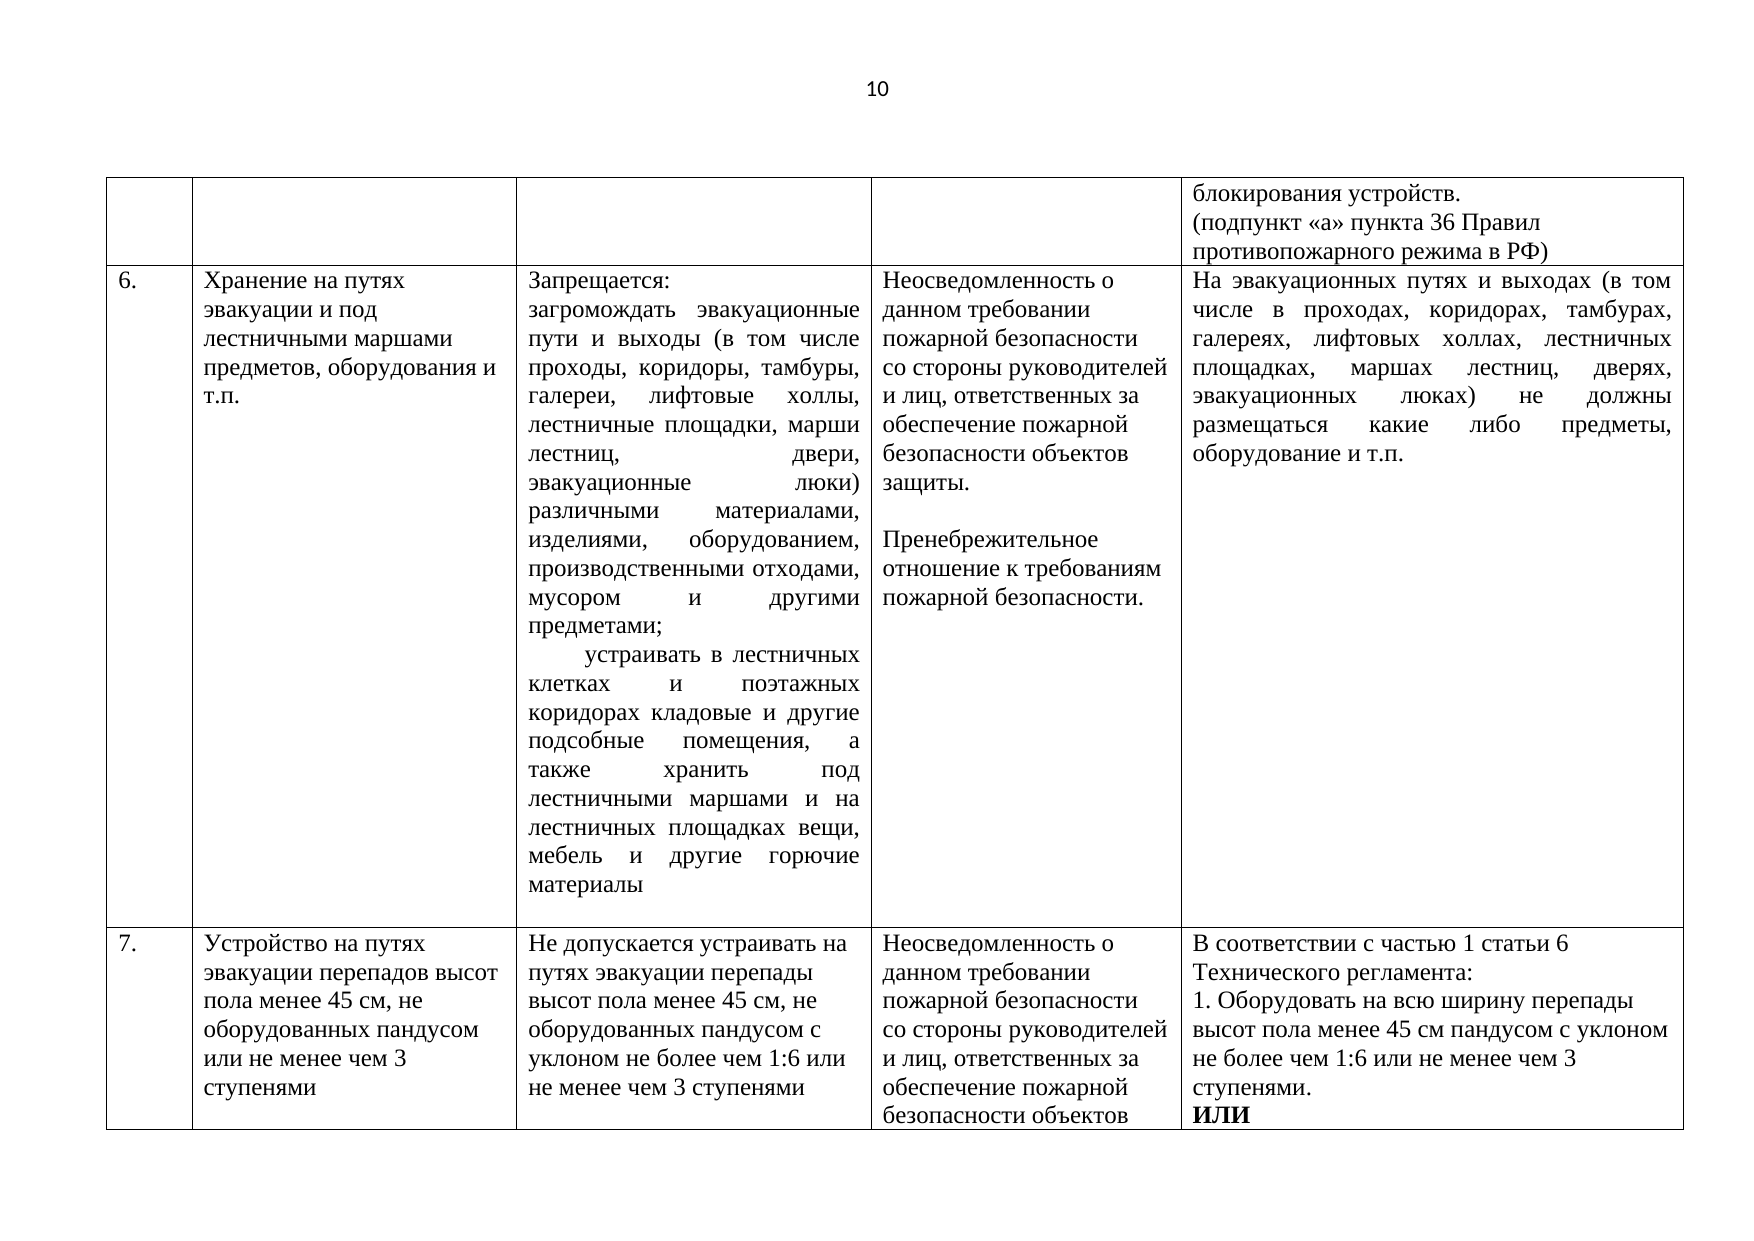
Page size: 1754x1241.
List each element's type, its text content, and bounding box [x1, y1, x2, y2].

table_cell 7. [107, 928, 192, 1129]
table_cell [1182, 928, 1683, 1129]
table_cell Неосведомленность о данном требовании пожарной безопасности со стороны руководителей и лиц, ответственных за обеспечение пожарной безопасности объектов защиты. Пренебрежительное отношение к требованиям пожарной безопасности. [872, 266, 1181, 927]
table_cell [193, 178, 516, 264]
table_cell Хранение на путях эвакуации и под лестничными маршами предметов, оборудования и т.п. [193, 266, 516, 927]
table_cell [517, 178, 871, 264]
table_cell 6. [107, 266, 192, 927]
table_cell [1182, 178, 1683, 264]
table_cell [872, 928, 1181, 1129]
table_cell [193, 928, 516, 1129]
table_cell Запрещается: загромождать эвакуационные пути и выходы (в том числе проходы, коридоры, тамбуры, галереи, лифтовые холлы, лестничные площадки, марши лестниц, двери, эвакуационные люки) различными материалами, изделиями, оборудованием, производственными отходами, мусором и другими предметами; устраивать в лестничных клетках и поэтажных коридорах кладовые и другие подсобные помещения, а также хранить под лестничными маршами и на лестничных площадках вещи, мебель и другие горючие материалы [517, 266, 871, 927]
table_cell 5. [107, 178, 192, 264]
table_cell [872, 178, 1181, 264]
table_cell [517, 928, 871, 1129]
table_cell На эвакуационных путях и выходах (в том числе в проходах, коридорах, тамбурах, галереях, лифтовых холлах, лестничных площадках, маршах лестниц, дверях, эвакуационных люках) не должны размещаться какие либо предметы, оборудование и т.п. [1182, 266, 1683, 927]
